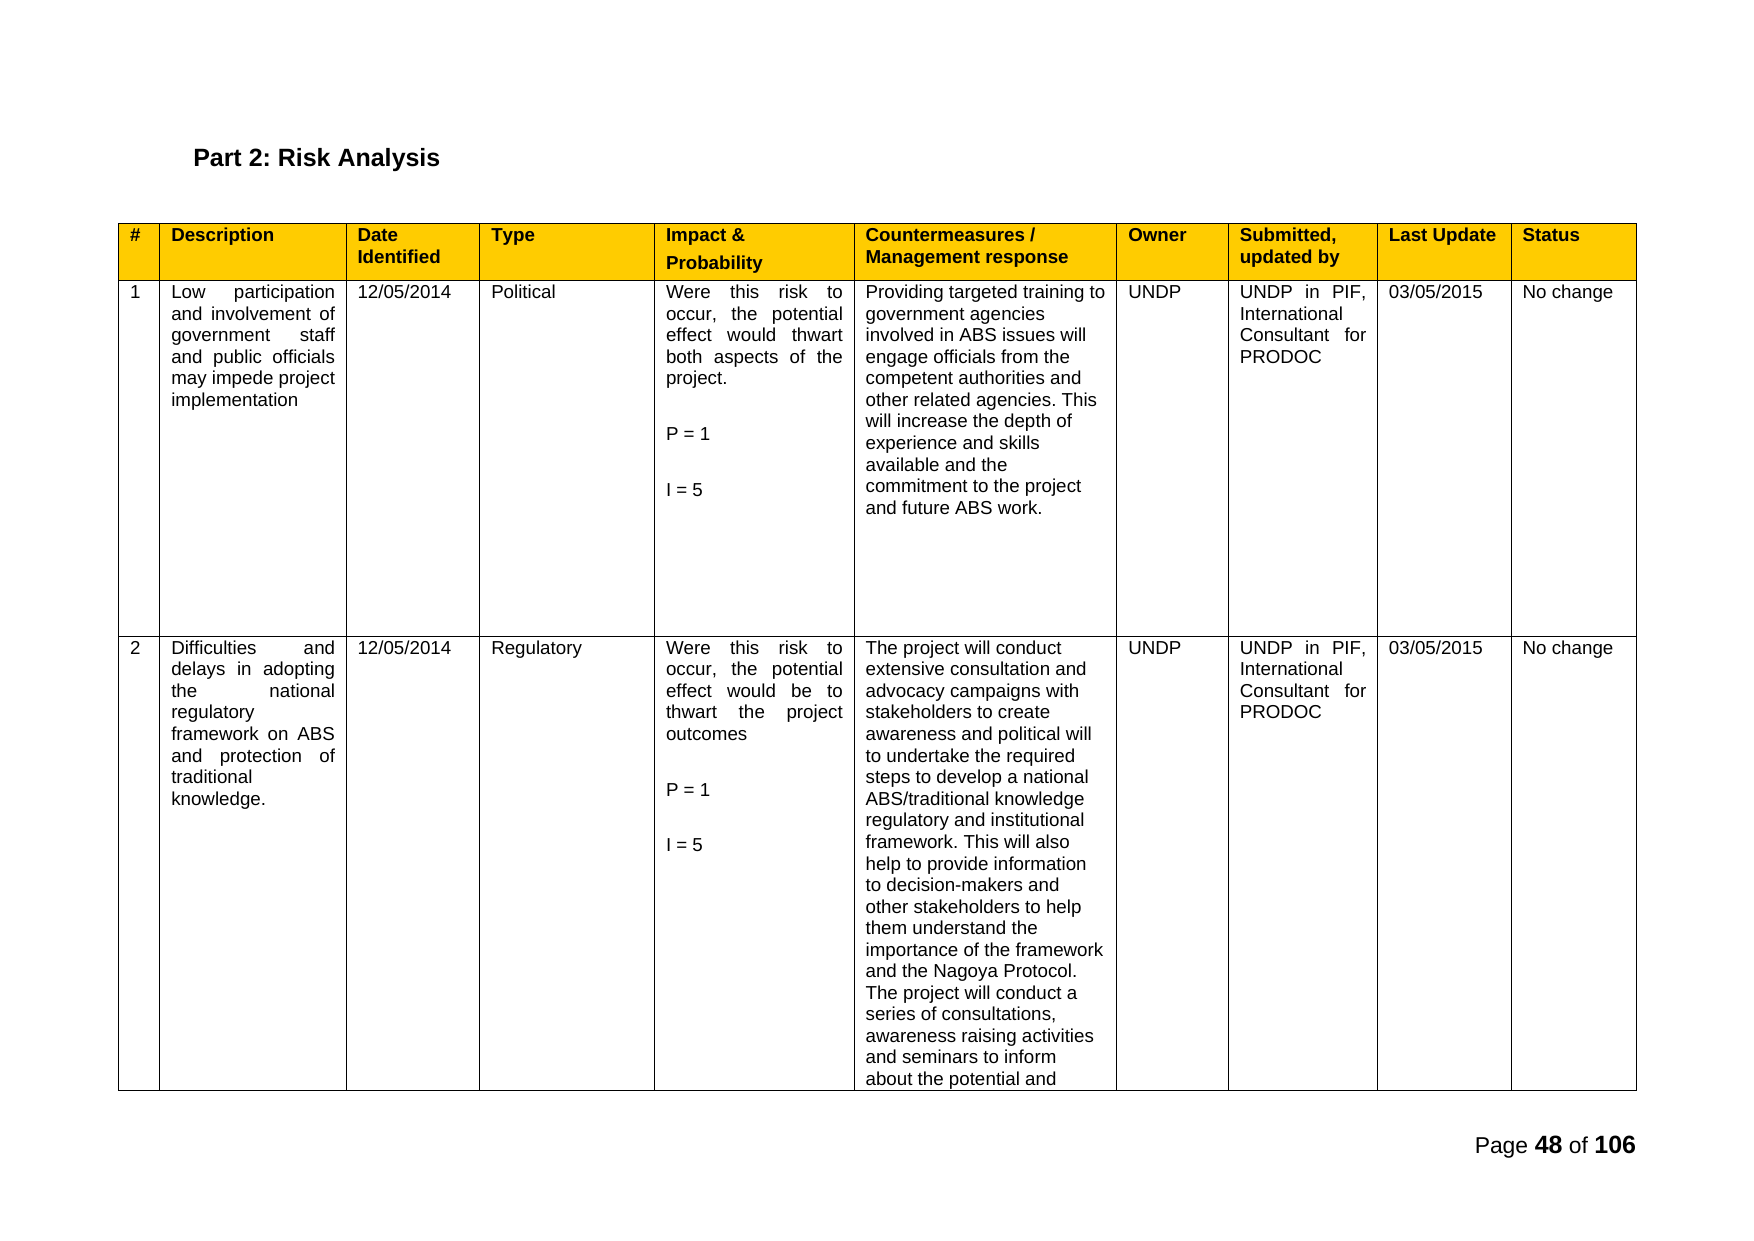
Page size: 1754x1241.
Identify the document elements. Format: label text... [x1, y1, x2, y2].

table_header # [119, 224, 159, 280]
table_cell 03/05/2015 [1378, 281, 1511, 636]
table_header Description [160, 224, 346, 280]
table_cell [655, 637, 854, 1089]
table_cell Low participation and involvement of government staff and public officials may impede project implementation [160, 281, 346, 636]
table_cell No change [1512, 281, 1636, 636]
table_cell 12/05/2014 [347, 637, 479, 1089]
table_cell 1 [119, 281, 159, 636]
table_header Impact & Probability [655, 224, 854, 280]
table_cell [160, 637, 346, 1089]
table_cell Were this risk to occur, the potential effect would thwart both aspects of the project. P = 1 I = 5 [655, 281, 854, 636]
subtitle Part 2: Risk Analysis [193, 143, 1636, 172]
table_cell Political [480, 281, 654, 636]
table_cell Regulatory [480, 637, 654, 1089]
table_header Owner [1117, 224, 1228, 280]
table_header Type [480, 224, 654, 280]
table_cell Providing targeted training to government agencies involved in ABS issues will engage officials from the competent authorities and other related agencies. This will increase the depth of experience and skills available and the commitment to the project and future ABS work. [855, 281, 1116, 636]
table_header Status [1512, 224, 1636, 280]
table_cell 03/05/2015 [1378, 637, 1511, 1089]
table_cell UNDP [1117, 637, 1228, 1089]
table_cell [855, 637, 1116, 1089]
table_header Date Identified [347, 224, 479, 280]
table_cell UNDP [1117, 281, 1228, 636]
table_header Countermeasures / Management response [855, 224, 1116, 280]
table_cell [1229, 637, 1377, 1089]
table_cell 12/05/2014 [347, 281, 479, 636]
table_cell 2 [119, 637, 159, 1089]
table_header Submitted, updated by [1229, 224, 1377, 280]
table_cell UNDP in PIF, International Consultant for PRODOC [1229, 281, 1377, 636]
table_cell No change [1512, 637, 1636, 1089]
table_header Last Update [1378, 224, 1511, 280]
